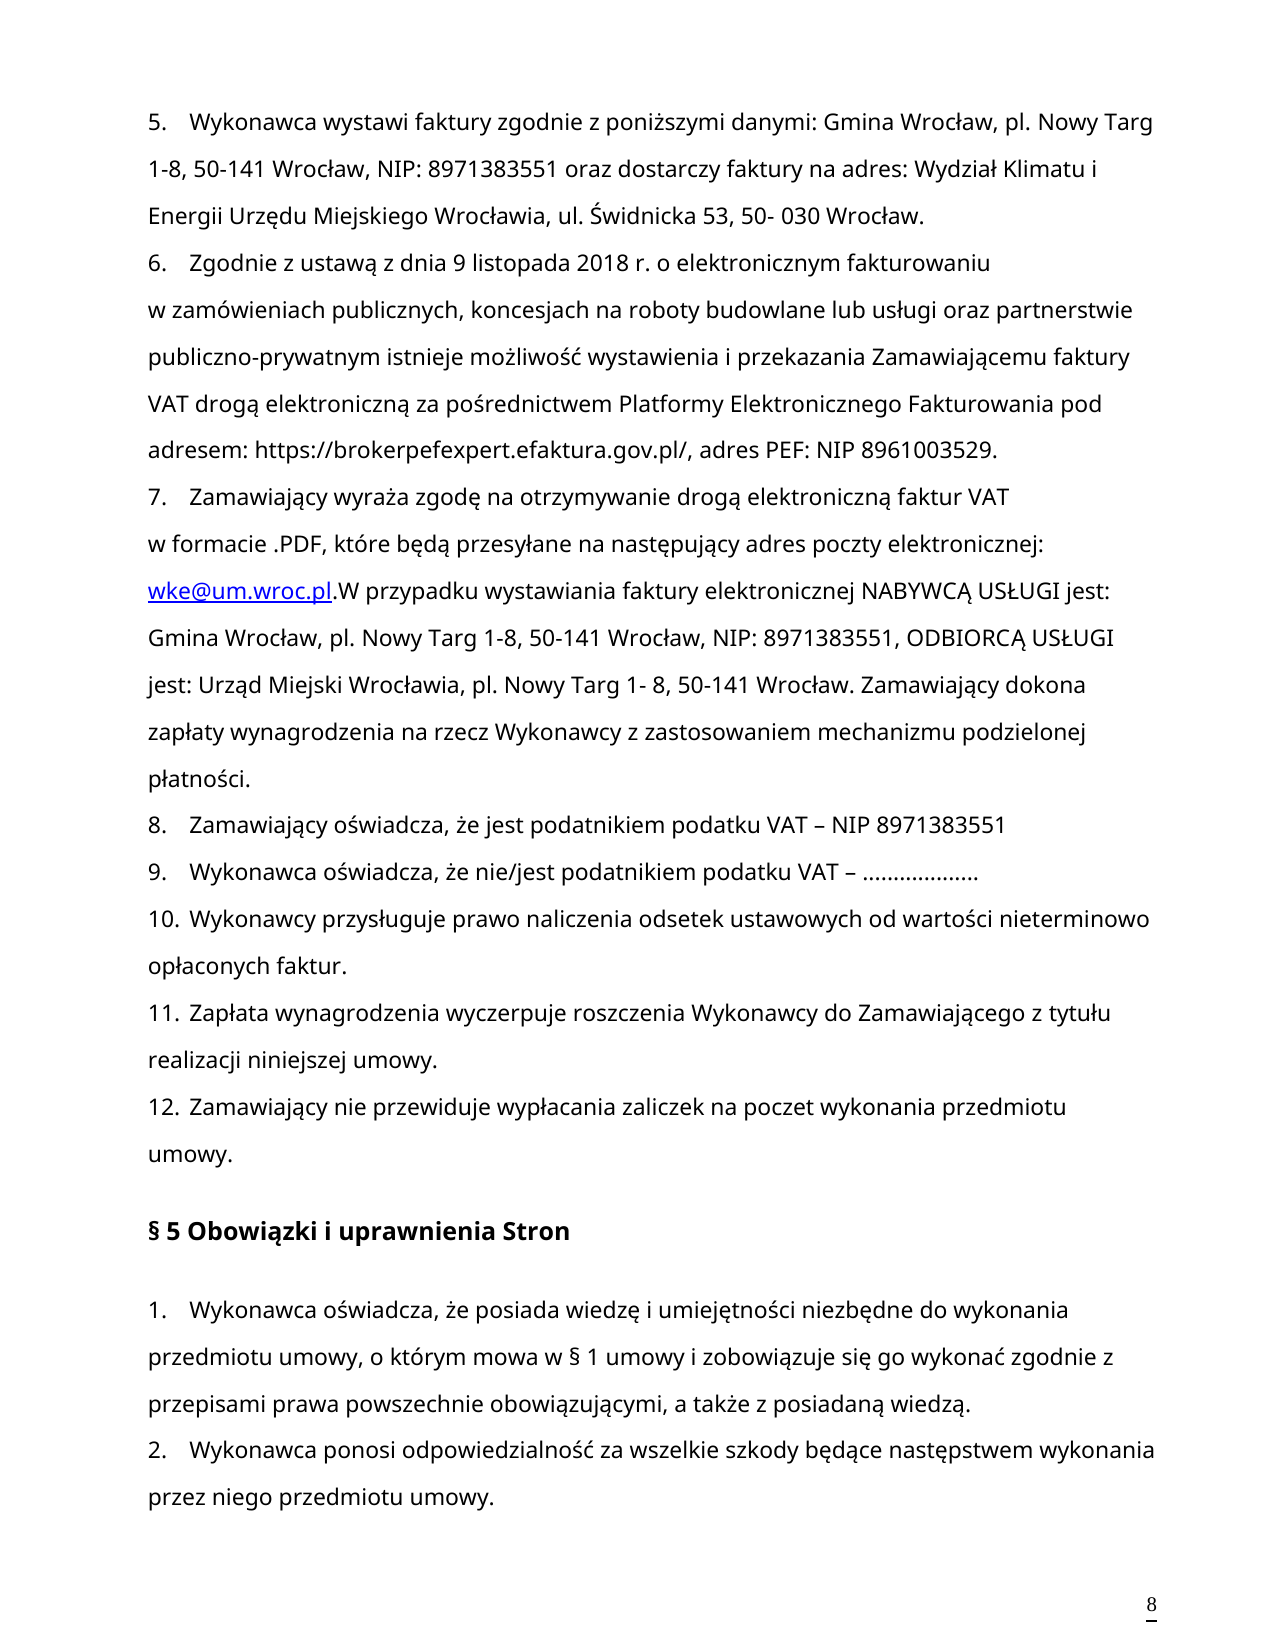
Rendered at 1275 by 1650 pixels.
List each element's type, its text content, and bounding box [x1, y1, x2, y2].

subtitle Zamawiający nie przewiduje wypłacania zaliczek na poczet wykonania przedmiotu umowy. [148, 1091, 1157, 1169]
subtitle § 5 Obowiązki i uprawnienia Stron [148, 1214, 1157, 1248]
subtitle Wykonawcy przysługuje prawo naliczenia odsetek ustawowych od wartości nieterminowo opłaconych faktur. [148, 903, 1157, 981]
subtitle Wykonawca oświadcza, że nie/jest podatnikiem podatku VAT – ................... [148, 856, 1157, 888]
subtitle Zgodnie z ustawą z dnia 9 listopada 2018 r. o elektronicznym fakturowaniu w zamówieniach publicznych, koncesjach na roboty budowlane lub usługi oraz partnerstwie publiczno-prywatnym istnieje możliwość wystawienia i przekazania Zamawiającemu faktury VAT drogą elektroniczną za pośrednictwem Platformy Elektronicznego Fakturowania pod adresem: https://brokerpefexpert.efaktura.gov.pl/, adres PEF: NIP 8961003529. [148, 247, 1157, 466]
subtitle Wykonawca wystawi faktury zgodnie z poniższymi danymi: Gmina Wrocław, pl. Nowy Targ 1-8, 50-141 Wrocław, NIP: 8971383551 oraz dostarczy faktury na adres: Wydział Klimatu i Energii Urzędu Miejskiego Wrocławia, ul. Świdnicka 53, 50- 030 Wrocław. [148, 106, 1157, 231]
subtitle Zapłata wynagrodzenia wyczerpuje roszczenia Wykonawcy do Zamawiającego z tytułu realizacji niniejszej umowy. [148, 997, 1157, 1075]
subtitle Wykonawca oświadcza, że posiada wiedzę i umiejętności niezbędne do wykonania przedmiotu umowy, o którym mowa w § 1 umowy i zobowiązuje się go wykonać zgodnie z przepisami prawa powszechnie obowiązującymi, a także z posiadaną wiedzą. [148, 1294, 1157, 1419]
subtitle Zamawiający oświadcza, że jest podatnikiem podatku VAT – NIP 8971383551 [148, 809, 1157, 841]
subtitle Zamawiający wyraża zgodę na otrzymywanie drogą elektroniczną faktur VAT w formacie .PDF, które będą przesyłane na następujący adres poczty elektronicznej: wke@um.wroc.pl.W przypadku wystawiania faktury elektronicznej NABYWCĄ USŁUGI jest: Gmina Wrocław, pl. Nowy Targ 1-8, 50-141 Wrocław, NIP: 8971383551, ODBIORCĄ USŁUGI jest: Urząd Miejski Wrocławia, pl. Nowy Targ 1- 8, 50-141 Wrocław. Zamawiający dokona zapłaty wynagrodzenia na rzecz Wykonawcy z zastosowaniem mechanizmu podzielonej płatności. [148, 481, 1157, 794]
subtitle Wykonawca ponosi odpowiedzialność za wszelkie szkody będące następstwem wykonania przez niego przedmiotu umowy. [148, 1434, 1157, 1513]
